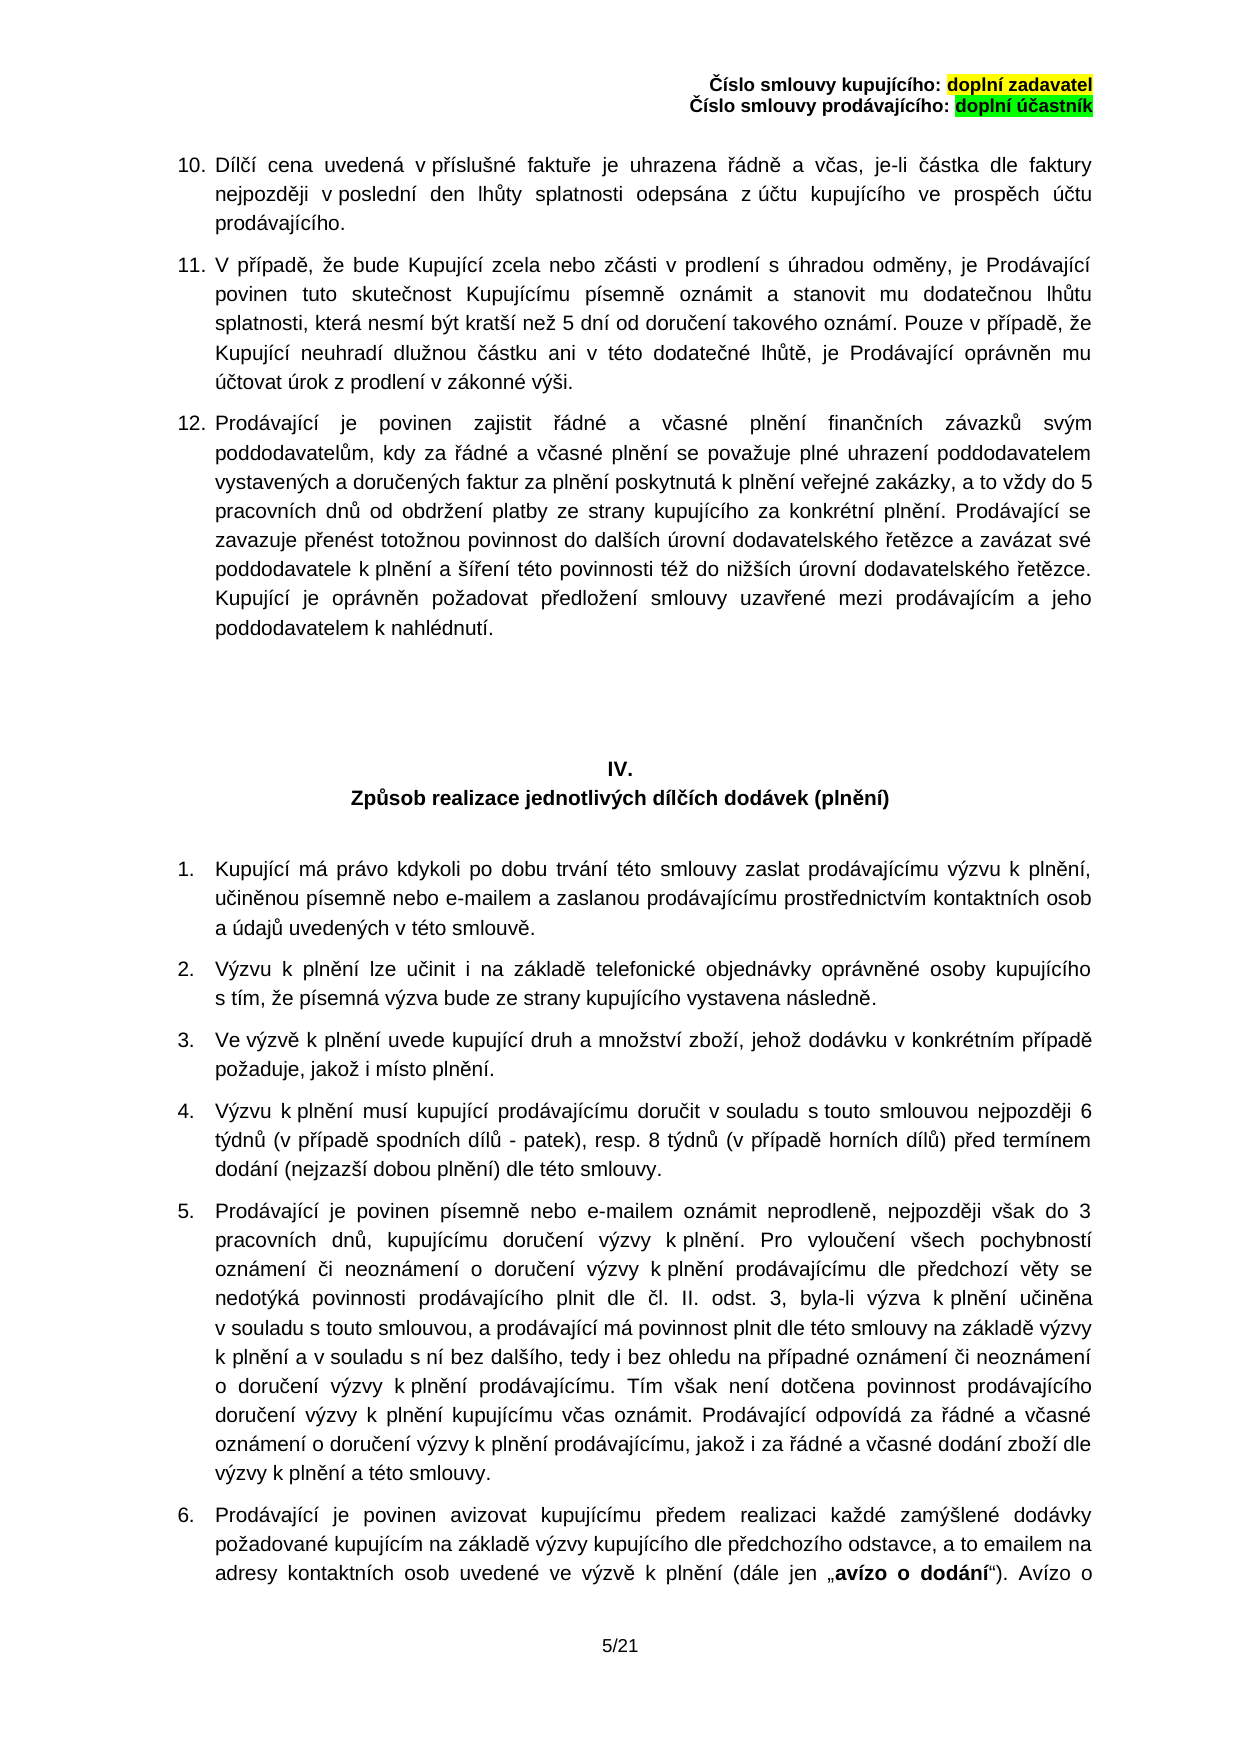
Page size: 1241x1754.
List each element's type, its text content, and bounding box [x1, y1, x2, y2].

text V případě, že bude Kupující zcela nebo zčásti v prodlení s úhradou odměny, je Prodávající povinen tuto skutečnost Kupujícímu písemně oznámit a stanovit mu dodatečnou lhůtu splatnosti, která nesmí být kratší než 5 dní od doručení takového oznámí. Pouze v případě, že Kupující neuhradí dlužnou částku ani v této dodatečné lhůtě, je Prodávající oprávněn mu účtovat úrok z prodlení v zákonné výši. [177, 248, 1093, 393]
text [177, 1498, 1093, 1585]
list Výzvu k plnění lze učinit i na základě telefonické objednávky oprávněné osoby kupujícího s tím, že písemná výzva bude ze strany kupujícího vystavena následně. [177, 952, 1093, 1010]
text Způsob realizace jednotlivých dílčích dodávek (plnění) [148, 781, 1093, 810]
text Výzvu k plnění musí kupující prodávajícímu doručit v souladu s touto smlouvou nejpozději 6 týdnů (v případě spodních dílů - patek), resp. 8 týdnů (v případě horních dílů) před termínem dodání (nejzazší dobou plnění) dle této smlouvy. [177, 1093, 1093, 1181]
text Prodávající je povinen zajistit řádné a včasné plnění finančních závazků svým poddodavatelům, kdy za řádné a včasné plnění se považuje plné uhrazení poddodavatelem vystavených a doručených faktur za plnění poskytnutá k plnění veřejné zakázky, a to vždy do 5 pracovních dnů od obdržení platby ze strany kupujícího za konkrétní plnění. Prodávající se zavazuje přenést totožnou povinnost do dalších úrovní dodavatelského řetězce a zavázat své poddodavatele k plnění a šíření této povinnosti též do nižších úrovní dodavatelského řetězce. Kupující je oprávněn požadovat předložení smlouvy uzavřené mezi prodávajícím a jeho poddodavatelem k nahlédnutí. [177, 406, 1093, 639]
text Ve výzvě k plnění uvede kupující druh a množství zboží, jehož dodávku v konkrétním případě požaduje, jakož i místo plnění. [177, 1023, 1093, 1081]
text Prodávající je povinen písemně nebo e-mailem oznámit neprodleně, nejpozději však do 3 pracovních dnů, kupujícímu doručení výzvy k plnění. Pro vyloučení všech pochybností oznámení či neoznámení o doručení výzvy k plnění prodávajícímu dle předchozí věty se nedotýká povinnosti prodávajícího plnit dle čl. II. odst. 3, byla-li výzva k plnění učiněna v souladu s touto smlouvou, a prodávající má povinnost plnit dle této smlouvy na základě výzvy k plnění a v souladu s ní bez dalšího, tedy i bez ohledu na případné oznámení či neoznámení o doručení výzvy k plnění prodávajícímu. Tím však není dotčena povinnost prodávajícího doručení výzvy k plnění kupujícímu včas oznámit. Prodávající odpovídá za řádné a včasné oznámení o doručení výzvy k plnění prodávajícímu, jakož i za řádné a včasné dodání zboží dle výzvy k plnění a této smlouvy. [177, 1193, 1093, 1485]
list Kupující má právo kdykoli po dobu trvání této smlouvy zaslat prodávajícímu výzvu k plnění, učiněnou písemně nebo e-mailem a zaslanou prodávajícímu prostřednictvím kontaktních osob a údajů uvedených v této smlouvě. [177, 852, 1093, 939]
text IV. [148, 752, 1093, 781]
text Dílčí cena uvedená v příslušné faktuře je uhrazena řádně a včas, je-li částka dle faktury nejpozději v poslední den lhůty splatnosti odepsána z účtu kupujícího ve prospěch účtu prodávajícího. [177, 148, 1093, 235]
